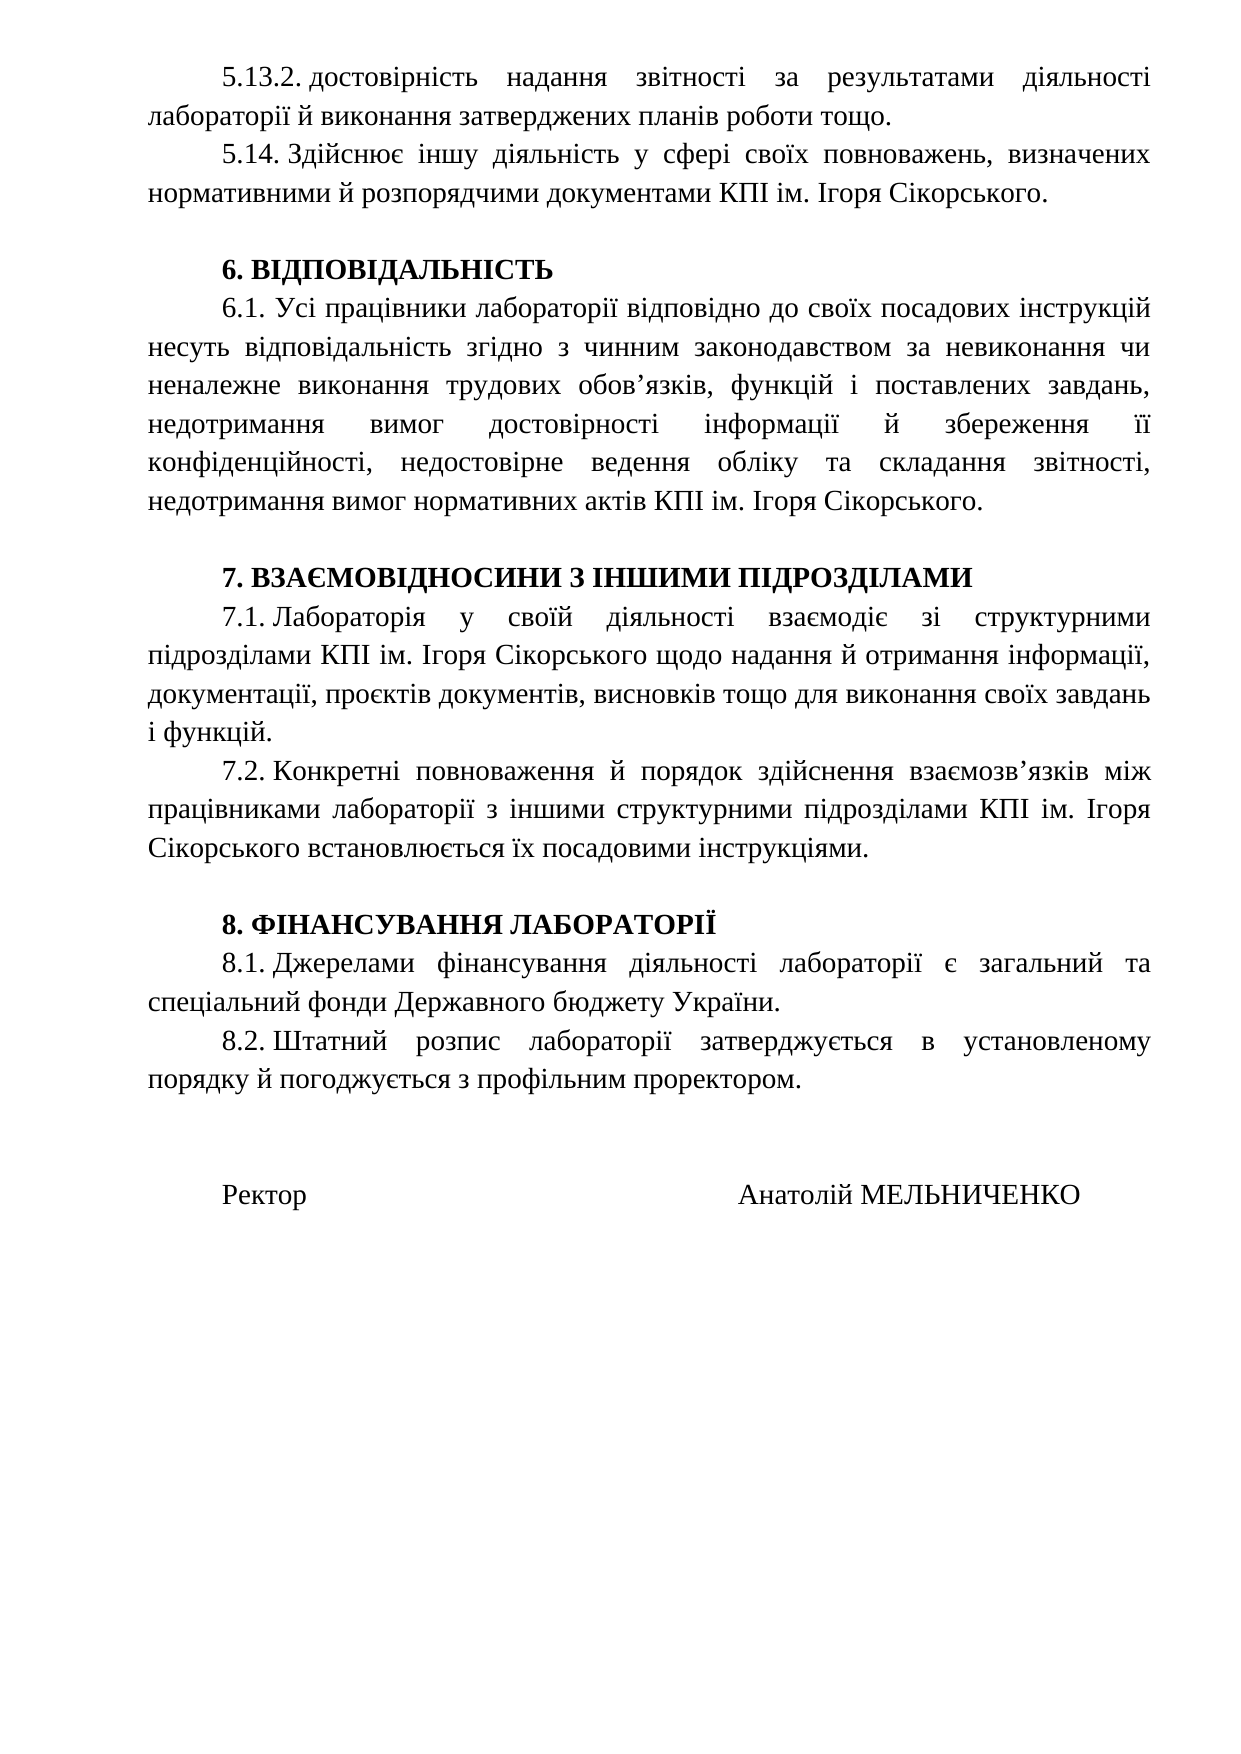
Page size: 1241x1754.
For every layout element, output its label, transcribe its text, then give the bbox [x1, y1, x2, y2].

text 7. ВЗАЄМОВІДНОСИНИ З ІНШИМИ ПІДРОЗДІЛАМИ [148, 560, 1152, 594]
text 7.1. Лабораторія у своїй діяльності взаємодіє зі структурними підрозділами КПІ ім. Ігоря Сікорського щодо надання й отримання інформації, документації, проєктів документів, висновків тощо для виконання своїх завдань і функцій. [148, 599, 1152, 748]
text Ректор Анатолій МЕЛЬНИЧЕНКО [148, 1177, 1152, 1210]
text 8.2. Штатний розпис лабораторії затверджується в установленому порядку й погоджується з профільним проректором. [148, 1023, 1152, 1095]
text 5.14. Здійснює іншу діяльність у сфері своїх повноважень, визначених нормативними й розпорядчими документами КПІ ім. Ігоря Сікорського. [148, 136, 1152, 208]
text 5.13.2. достовірність надання звітності за результатами діяльності лабораторії й виконання затверджених планів роботи тощо. [148, 59, 1152, 131]
text 7.2. Конкретні повноваження й порядок здійснення взаємозв’язків між працівниками лабораторії з іншими структурними підрозділами КПІ ім. Ігоря Сікорського встановлюється їх посадовими інструкціями. [148, 753, 1152, 863]
text 8.1. Джерелами фінансування діяльності лабораторії є загальний та спеціальний фонди Державного бюджету України. [148, 946, 1152, 1018]
text 6. ВІДПОВІДАЛЬНІСТЬ [148, 252, 1152, 285]
text 8. ФІНАНСУВАННЯ ЛАБОРАТОРІЇ [148, 907, 1152, 941]
text 6.1. Усі працівники лабораторії відповідно до своїх посадових інструкцій несуть відповідальність згідно з чинним законодавством за невиконання чи неналежне виконання трудових обов’язків, функцій і поставлених завдань, недотримання вимог достовірності інформації й збереження її конфіденційності, недостовірне ведення обліку та складання звітності, недотримання вимог нормативних актів КПІ ім. Ігоря Сікорського. [148, 290, 1152, 517]
